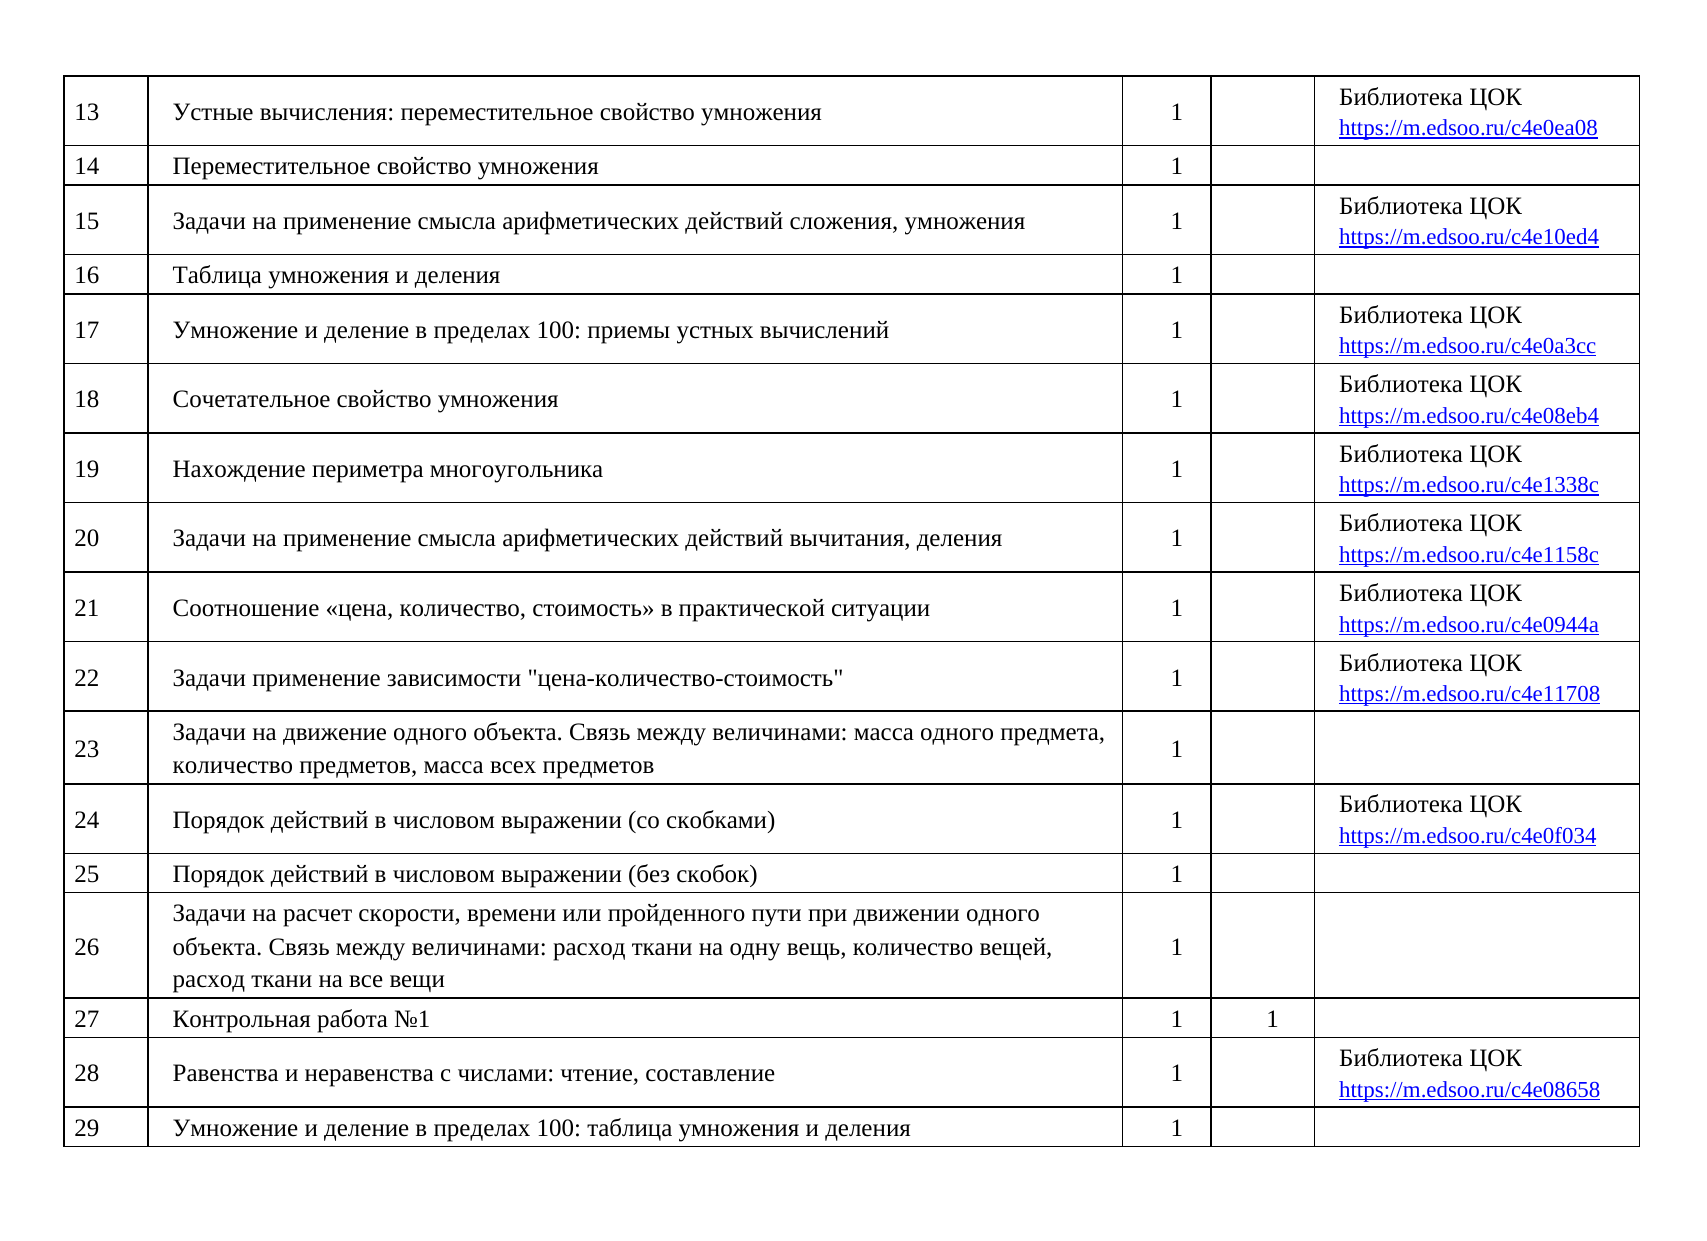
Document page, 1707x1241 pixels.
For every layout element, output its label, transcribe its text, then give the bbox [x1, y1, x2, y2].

table_cell Нахождение периметра многоугольника [149, 434, 1122, 502]
table_cell Устные вычисления: переместительное свойство умножения [149, 77, 1122, 144]
table_cell [1212, 295, 1314, 362]
table_cell [1212, 573, 1314, 641]
table_cell Порядок действий в числовом выражении (без скобок) [149, 854, 1122, 892]
table_cell Умножение и деление в пределах 100: таблица умножения и деления [149, 1108, 1122, 1146]
table_cell Задачи на применение смысла арифметических действий сложения, умножения [149, 186, 1122, 253]
table_cell Библиотека ЦОК https://m.edsoo.ru/c4e10ed4 [1315, 186, 1639, 253]
table_cell 1 [1123, 364, 1210, 432]
table_cell [1315, 854, 1639, 892]
table_cell 24 [65, 785, 147, 852]
table_cell 1 [1123, 146, 1210, 184]
table_cell [1315, 712, 1639, 783]
table_cell Библиотека ЦОК https://m.edsoo.ru/c4e11708 [1315, 642, 1639, 710]
table_cell Контрольная работа №1 [149, 999, 1122, 1037]
table_cell [1212, 1038, 1314, 1106]
table_cell 15 [65, 186, 147, 253]
table_cell 1 [1123, 712, 1210, 783]
table_cell 18 [65, 364, 147, 432]
table_cell 17 [65, 295, 147, 362]
table_cell 1 [1123, 999, 1210, 1037]
table_cell [1212, 434, 1314, 502]
table_cell Библиотека ЦОК https://m.edsoo.ru/c4e0944a [1315, 573, 1639, 641]
table_cell Равенства и неравенства с числами: чтение, составление [149, 1038, 1122, 1106]
table_cell Библиотека ЦОК https://m.edsoo.ru/c4e1158c [1315, 503, 1639, 571]
table_cell Соотношение «цена, количество, стоимость» в практической ситуации [149, 573, 1122, 641]
table_cell [1315, 146, 1639, 184]
table_cell 1 [1123, 186, 1210, 253]
table_cell Задачи применение зависимости "цена-количество-стоимость" [149, 642, 1122, 710]
table_cell Задачи на движение одного объекта. Связь между величинами: масса одного предмета, количество предметов, масса всех предметов [149, 712, 1122, 783]
table_cell Сочетательное свойство умножения [149, 364, 1122, 432]
table_cell 1 [1123, 642, 1210, 710]
table_cell [1212, 186, 1314, 253]
table_cell Таблица умножения и деления [149, 255, 1122, 293]
table_cell [1212, 255, 1314, 293]
table_cell 1 [1123, 854, 1210, 892]
table_cell 28 [65, 1038, 147, 1106]
table_cell [1212, 503, 1314, 571]
table_cell [1212, 1108, 1314, 1146]
table_cell [1212, 854, 1314, 892]
table_cell 14 [65, 146, 147, 184]
table_cell 23 [65, 712, 147, 783]
table_cell Задачи на применение смысла арифметических действий вычитания, деления [149, 503, 1122, 571]
table_cell 22 [65, 642, 147, 710]
table_cell 25 [65, 854, 147, 892]
table_cell 1 [1123, 295, 1210, 362]
table_cell Библиотека ЦОК https://m.edsoo.ru/c4e0f034 [1315, 785, 1639, 852]
table_cell [1212, 364, 1314, 432]
table_cell 29 [65, 1108, 147, 1146]
table_cell Библиотека ЦОК https://m.edsoo.ru/c4e08658 [1315, 1038, 1639, 1106]
table_cell 27 [65, 999, 147, 1037]
table_cell [1212, 146, 1314, 184]
table_cell Умножение и деление в пределах 100: приемы устных вычислений [149, 295, 1122, 362]
table_cell 1 [1123, 893, 1210, 997]
table_cell 1 [1123, 1108, 1210, 1146]
table_cell 1 [1212, 999, 1314, 1037]
table_cell [1212, 642, 1314, 710]
table_cell Библиотека ЦОК https://m.edsoo.ru/c4e08eb4 [1315, 364, 1639, 432]
table_cell [1315, 1108, 1639, 1146]
table_cell [1212, 77, 1314, 144]
table_cell Задачи на расчет скорости, времени или пройденного пути при движении одного объекта. Связь между величинами: расход ткани на одну вещь, количество вещей, расход ткани на все вещи [149, 893, 1122, 997]
table_cell [1212, 785, 1314, 852]
table_cell 13 [65, 77, 147, 144]
table_cell Библиотека ЦОК https://m.edsoo.ru/c4e0a3cc [1315, 295, 1639, 362]
table_cell 16 [65, 255, 147, 293]
table_cell Переместительное свойство умножения [149, 146, 1122, 184]
table_cell [1315, 893, 1639, 997]
table_cell 1 [1123, 785, 1210, 852]
table_cell 1 [1123, 573, 1210, 641]
table_cell [1212, 893, 1314, 997]
table_cell 1 [1123, 255, 1210, 293]
table_cell Библиотека ЦОК https://m.edsoo.ru/c4e0ea08 [1315, 77, 1639, 144]
table_cell Порядок действий в числовом выражении (со скобками) [149, 785, 1122, 852]
table_cell 21 [65, 573, 147, 641]
table_cell 20 [65, 503, 147, 571]
table_cell 1 [1123, 1038, 1210, 1106]
table_cell [1212, 712, 1314, 783]
table_cell Библиотека ЦОК https://m.edsoo.ru/c4e1338c [1315, 434, 1639, 502]
table_cell [1315, 255, 1639, 293]
table_cell 1 [1123, 503, 1210, 571]
table_cell 1 [1123, 77, 1210, 144]
table_cell 26 [65, 893, 147, 997]
table_cell 19 [65, 434, 147, 502]
table_cell [1315, 999, 1639, 1037]
table_cell 1 [1123, 434, 1210, 502]
